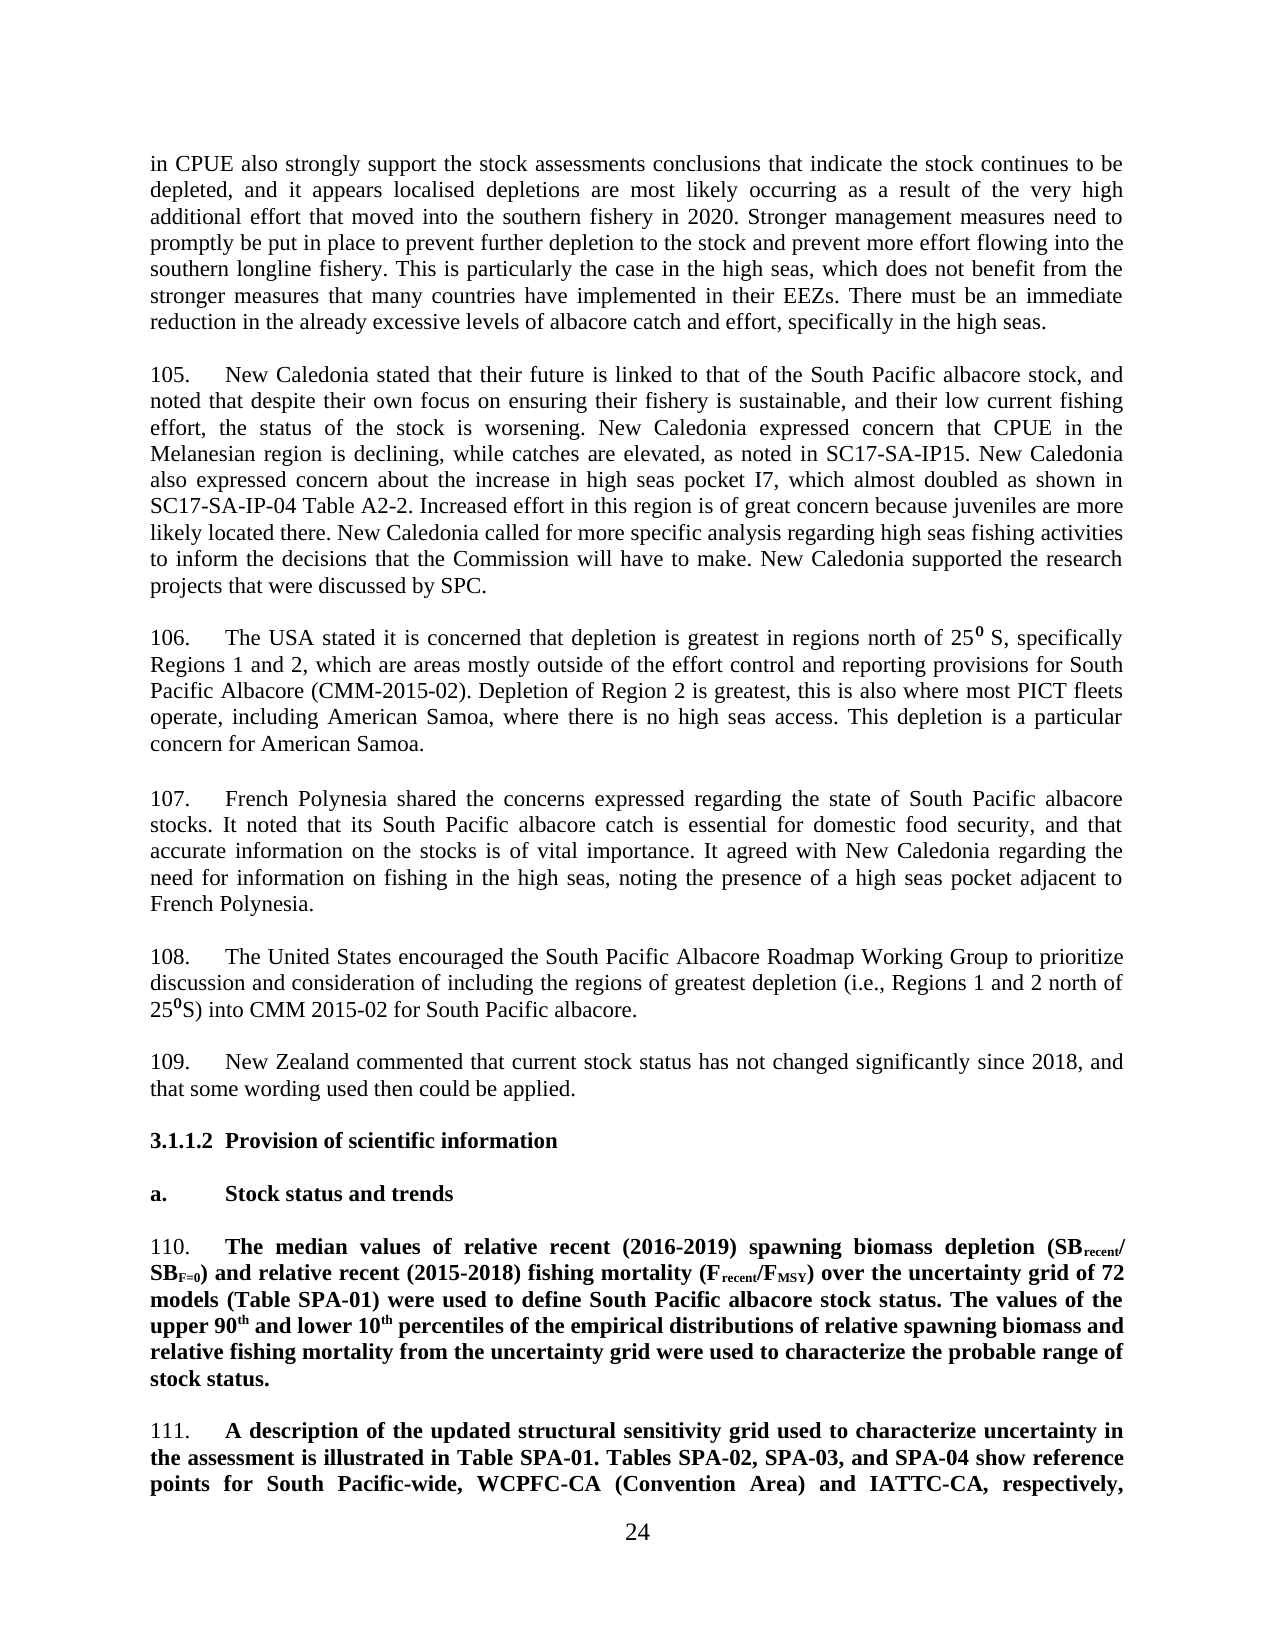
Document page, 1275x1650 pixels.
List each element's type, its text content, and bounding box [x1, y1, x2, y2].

text The United States encouraged the South Pacific Albacore Roadmap Working Group to prioritize discussion and consideration of including the regions of greatest depletion (i.e., Regions 1 and 2 north of 25⁰S) into CMM 2015-02 for South Pacific albacore. [150, 943, 1125, 1022]
text French Polynesia shared the concerns expressed regarding the state of South Pacific albacore stocks. It noted that its South Pacific albacore catch is essential for domestic food security, and that accurate information on the stocks is of vital importance. It agreed with New Caledonia regarding the need for information on fishing in the high seas, noting the presence of a high seas pocket adjacent to French Polynesia. [150, 785, 1125, 917]
text The USA stated it is concerned that depletion is greatest in regions north of 25⁰ S, specifically Regions 1 and 2, which are areas mostly outside of the effort control and reporting provisions for South Pacific Albacore (CMM-2015-02). Depletion of Region 2 is greatest, this is also where most PICT fleets operate, including American Samoa, where there is no high seas access. This depletion is a particular concern for American Samoa. [150, 624, 1125, 756]
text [150, 150, 1125, 334]
list Provision of scientific information [150, 1127, 1125, 1154]
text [150, 1417, 1125, 1496]
text New Zealand commented that current stock status has not changed significantly since 2018, and that some wording used then could be applied. [150, 1048, 1125, 1101]
text The median values of relative recent (2016-2019) spawning biomass depletion (SBrecent/ SBF=0) and relative recent (2015-2018) fishing mortality (Frecent/FMSY) over the uncertainty grid of 72 models (Table SPA-01) were used to define South Pacific albacore stock status. The values of the upper 90th and lower 10th percentiles of the empirical distributions of relative spawning biomass and relative fishing mortality from the uncertainty grid were used to characterize the probable range of stock status. [150, 1233, 1125, 1391]
text New Caledonia stated that their future is linked to that of the South Pacific albacore stock, and noted that despite their own focus on ensuring their fishery is sustainable, and their low current fishing effort, the status of the stock is worsening. New Caledonia expressed concern that CPUE in the Melanesian region is declining, while catches are elevated, as noted in SC17-SA-IP15. New Caledonia also expressed concern about the increase in high seas pocket I7, which almost doubled as shown in SC17-SA-IP-04 Table A2-2. Increased effort in this region is of great concern because juveniles are more likely located there. New Caledonia called for more specific analysis regarding high seas fishing activities to inform the decisions that the Commission will have to make. New Caledonia supported the research projects that were discussed by SPC. [150, 361, 1125, 598]
list Stock status and trends [150, 1180, 1125, 1207]
